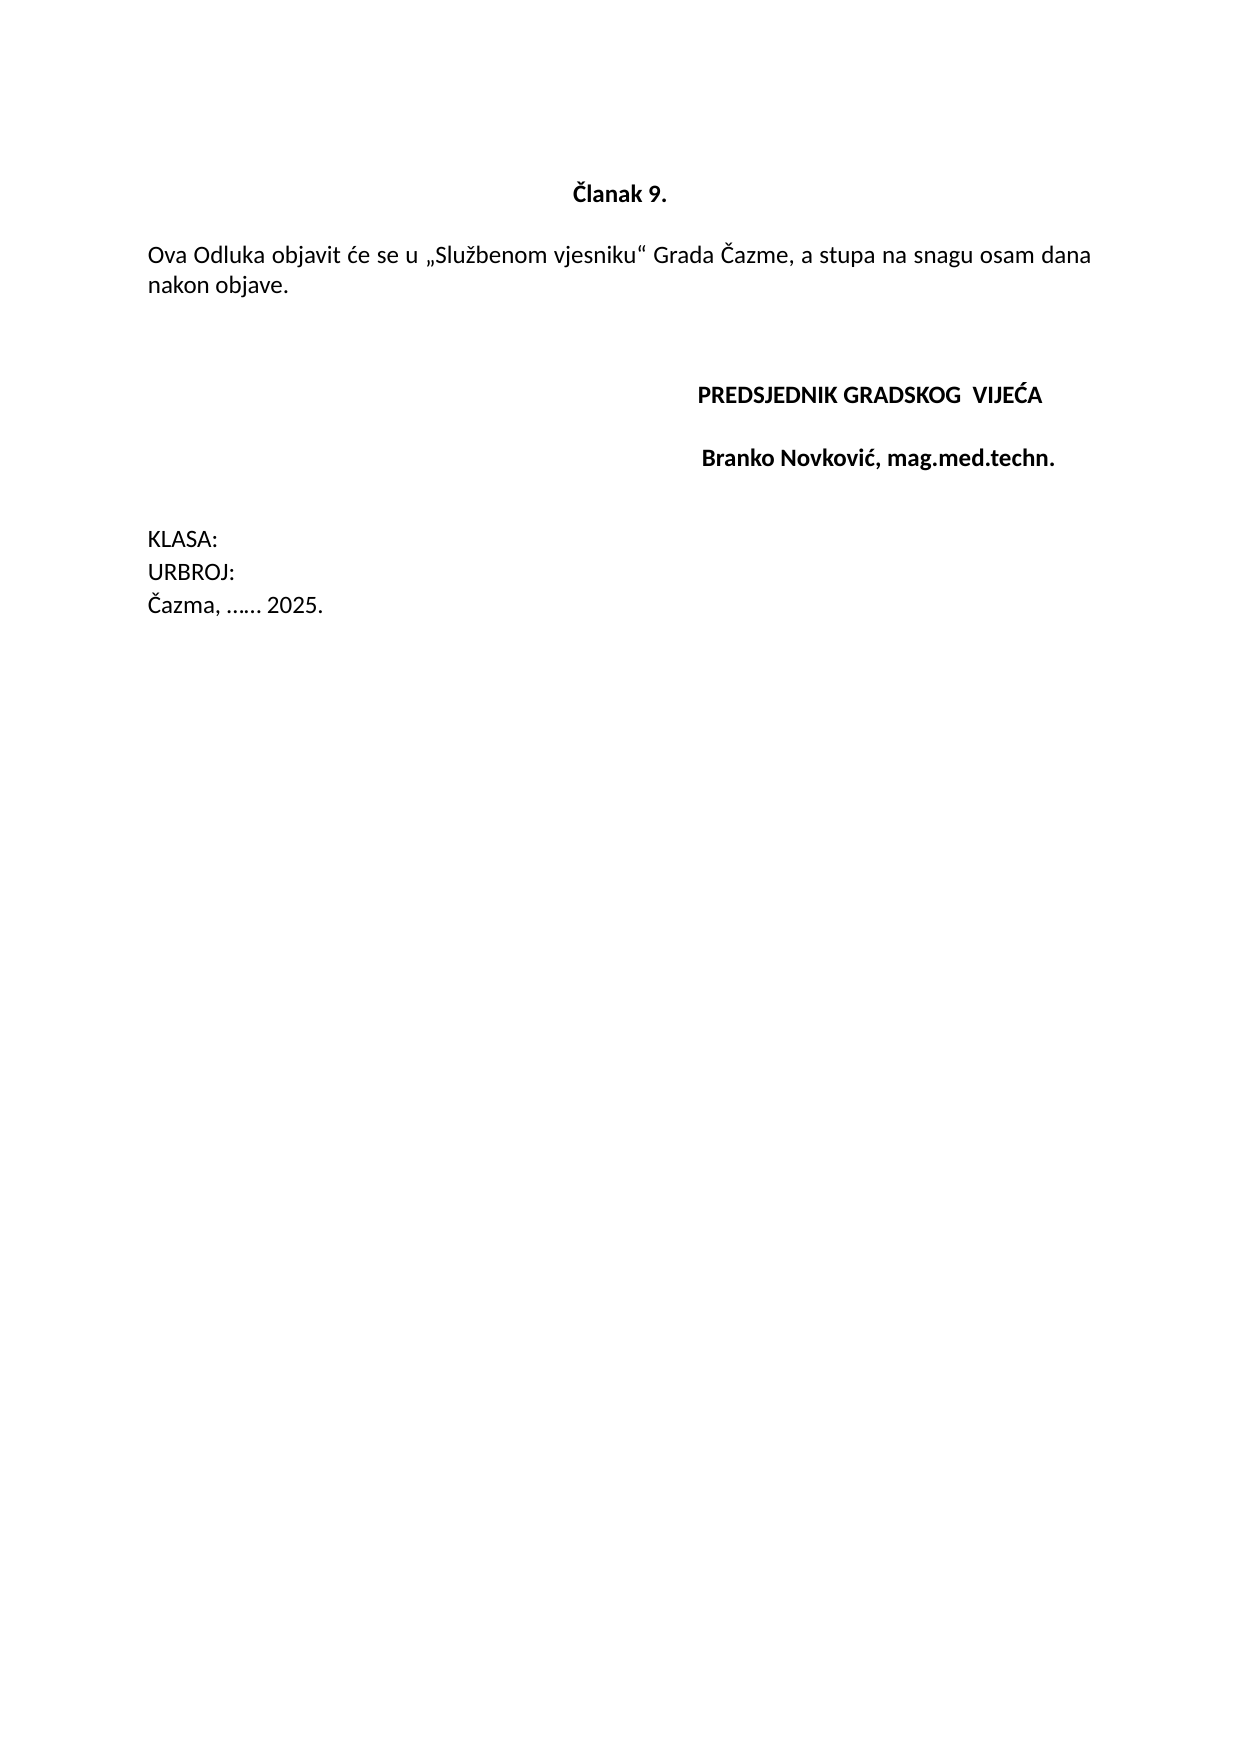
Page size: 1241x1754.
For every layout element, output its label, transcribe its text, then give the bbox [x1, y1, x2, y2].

text PREDSJEDNIK GRADSKOG VIJEĆA [516, 379, 1093, 409]
text URBROJ: [148, 556, 1093, 587]
text Branko Novković, mag.med.techn. [148, 442, 1093, 472]
text Čazma, …… 2025. [148, 589, 1093, 620]
text Članak 9. [148, 178, 1093, 209]
text KLASA: [148, 523, 1093, 554]
text Ova Odluka objavit će se u „Službenom vjesniku“ Grada Čazme, a stupa na snagu osam dana nakon objave. [148, 239, 1093, 300]
